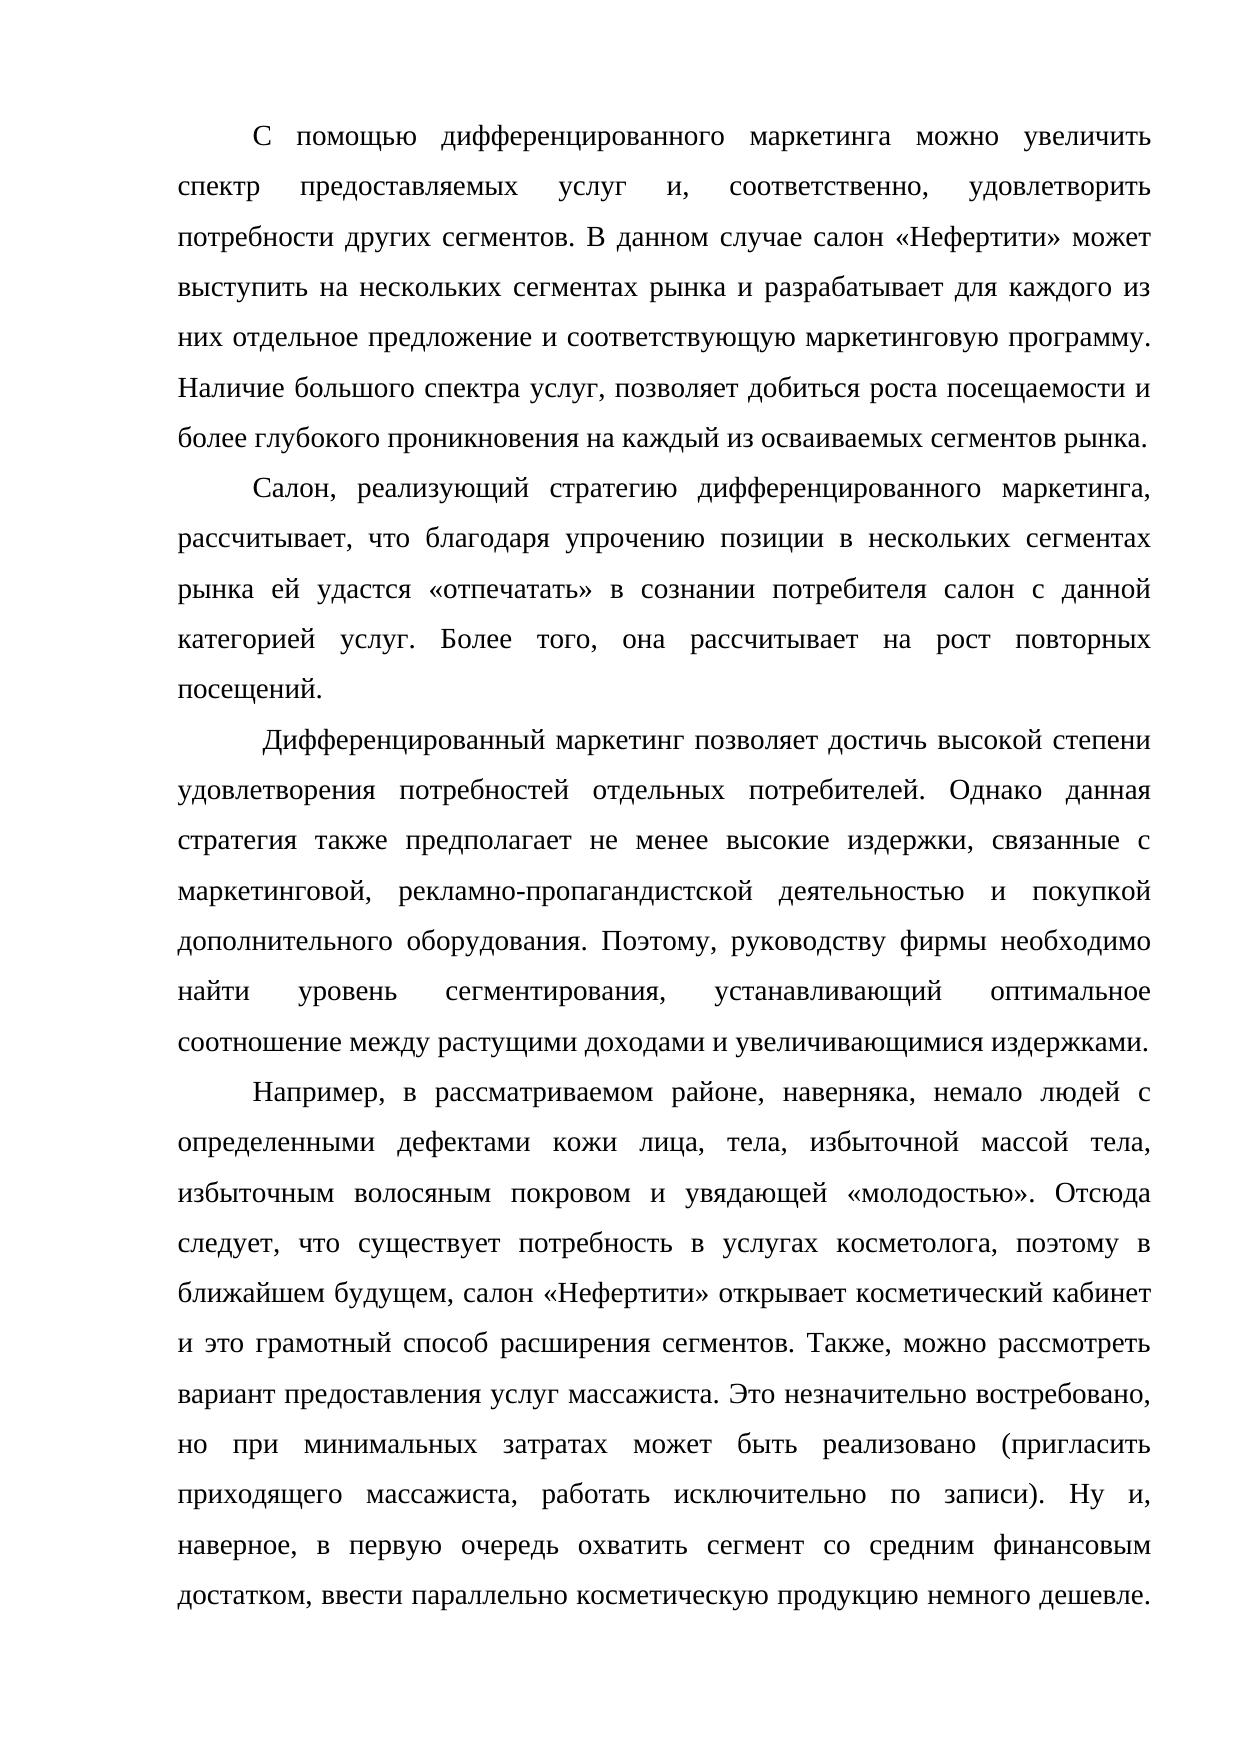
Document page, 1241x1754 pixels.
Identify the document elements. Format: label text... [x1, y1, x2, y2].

text Салон, реализующий стратегию дифференцированного маркетинга, рассчитывает, что благодаря упрочению позиции в нескольких сегментах рынка ей удастся «отпечатать» в сознании потребителя салон с данной категорией услуг. Более того, она рассчитывает на рост повторных посещений. [177, 470, 1152, 705]
text Дифференцированный маркетинг позволяет достичь высокой степени удовлетворения потребностей отдельных потребителей. Однако данная стратегия также предполагает не менее высокие издержки, связанные с маркетинговой, рекламно-пропагандистской деятельностью и покупкой дополнительного оборудования. Поэтому, руководству фирмы необходимо найти уровень сегментирования, устанавливающий оптимальное соотношение между растущими доходами и увеличивающимися издержками. [177, 722, 1152, 1057]
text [177, 1074, 1152, 1611]
text С помощью дифференцированного маркетинга можно увеличить спектр предоставляемых услуг и, соответственно, удовлетворить потребности других сегментов. В данном случае салон «Нефертити» может выступить на нескольких сегментах рынка и разрабатывает для каждого из них отдельное предложение и соответствующую маркетинговую программу. Наличие большого спектра услуг, позволяет добиться роста посещаемости и более глубокого проникновения на каждый из осваиваемых сегментов рынка. [177, 118, 1152, 453]
